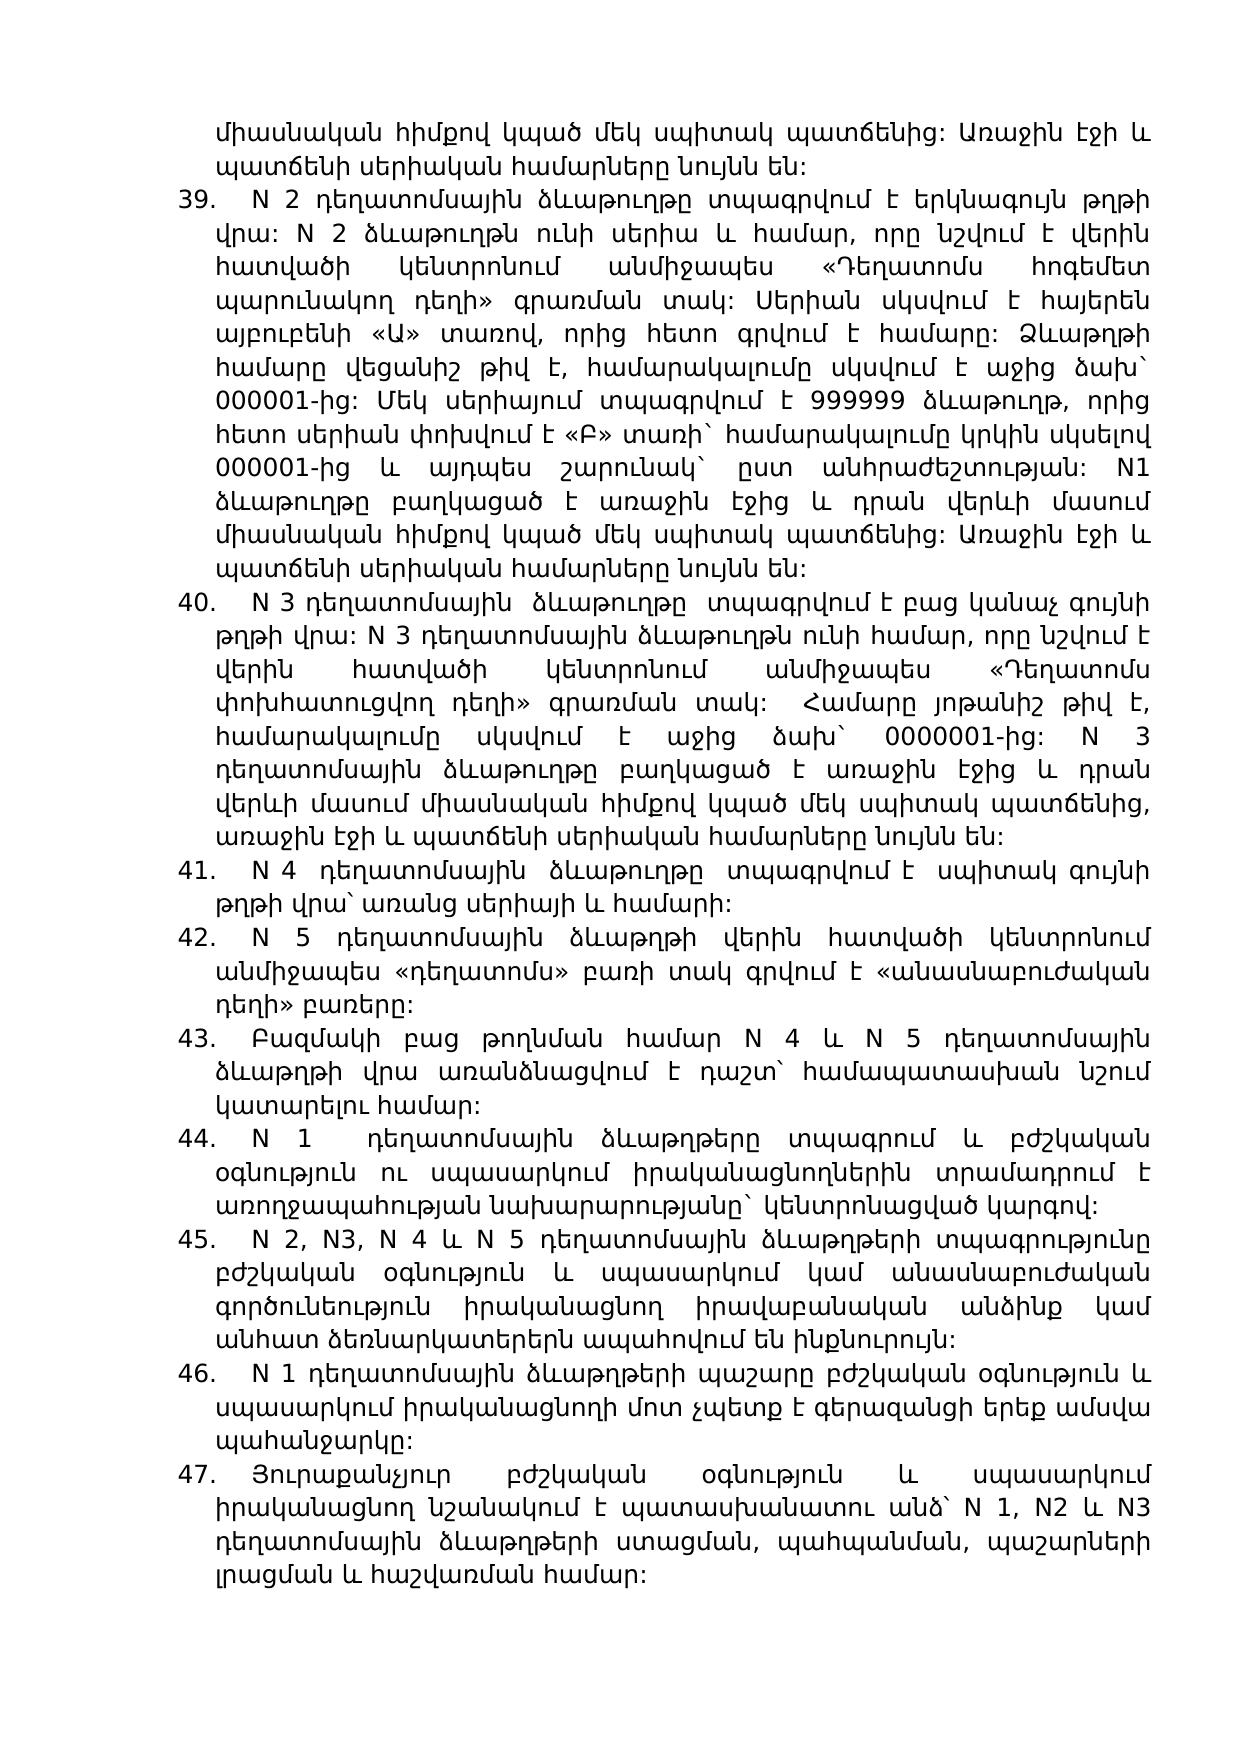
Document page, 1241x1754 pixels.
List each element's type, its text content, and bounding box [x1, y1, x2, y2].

list Յուրաքանչյուր բժշկական օգնություն և սպասարկում իրականացնող նշանակում է պատասխանատու անձ՝ N 1, N2 և N3 դեղատոմսային ձևաթղթերի ստացման, պահպանման, պաշարների լրացման և հաշվառման համար: [177, 1460, 1152, 1589]
list N 1 դեղատոմսային ձևաթղթերը տպագրում և բժշկական օգնություն ու սպասարկում իրականացնողներին տրամադրում է առողջապահության նախարարությանը` կենտրոնացված կարգով: [177, 1124, 1152, 1221]
list N 2, N3, N 4 և N 5 դեղատոմսային ձևաթղթերի տպագրությունը բժշկական օգնություն և սպասարկում կամ անասնաբուժական գործունեություն իրականացնող իրավաբանական անձինք կամ անհատ ձեռնարկատերերն ապահովում են ինքնուրույն: [177, 1225, 1152, 1355]
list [177, 118, 1152, 181]
list N 4 դեղատոմսային ձևաթուղթը տպագրվում է սպիտակ գույնի թղթի վրա՝ առանց սերիայի և համարի: [177, 856, 1152, 919]
list N 2 դեղատոմսային ձևաթուղթը տպագրվում է երկնագույն թղթի վրա: N 2 ձևաթուղթն ունի սերիա և համար, որը նշվում է վերին հատվածի կենտրոնում անմիջապես «Դեղատոմս հոգեմետ պարունակող դեղի» գրառման տակ: Սերիան սկսվում է հայերեն այբուբենի «Ա» տառով, որից հետո գրվում է համարը: Ձևաթղթի համարը վեցանիշ թիվ է, համարակալումը սկսվում է աջից ձախ` 000001-ից: Մեկ սերիայում տպագրվում է 999999 ձևաթուղթ, որից հետո սերիան փոխվում է «Բ» տառի` համարակալումը կրկին սկսելով 000001-ից և այդպես շարունակ` ըստ անհրաժեշտության: N1 ձևաթուղթը բաղկացած է առաջին էջից և դրան վերևի մասում միասնական հիմքով կպած մեկ սպիտակ պատճենից: Առաջին էջի և պատճենի սերիական համարները նույնն են: [177, 185, 1152, 583]
list N 1 դեղատոմսային ձևաթղթերի պաշարը բժշկական օգնություն և սպասարկում իրականացնողի մոտ չպետք է գերազանցի երեք ամսվա պահանջարկը: [177, 1359, 1152, 1455]
list N 5 դեղատոմսային ձևաթղթի վերին հատվածի կենտրոնում անմիջապես «դեղատոմս» բառի տակ գրվում է «անասնաբուժական դեղի» բառերը: [177, 923, 1152, 1019]
list N 3 դեղատոմսային ձևաթուղթը տպագրվում է բաց կանաչ գույնի թղթի վրա: N 3 դեղատոմսային ձևաթուղթն ունի համար, որը նշվում է վերին հատվածի կենտրոնում անմիջապես «Դեղատոմս փոխհատուցվող դեղի» գրառման տակ: Համարը յոթանիշ թիվ է, համարակալումը սկսվում է աջից ձախ` 0000001-ից: N 3 դեղատոմսային ձևաթուղթը բաղկացած է առաջին էջից և դրան վերևի մասում միասնական հիմքով կպած մեկ սպիտակ պատճենից, առաջին էջի և պատճենի սերիական համարները նույնն են: [177, 588, 1152, 852]
list Բազմակի բաց թողնման համար N 4 և N 5 դեղատոմսային ձևաթղթի վրա առանձնացվում է դաշտ՝ համապատասխան նշում կատարելու համար: [177, 1024, 1152, 1120]
